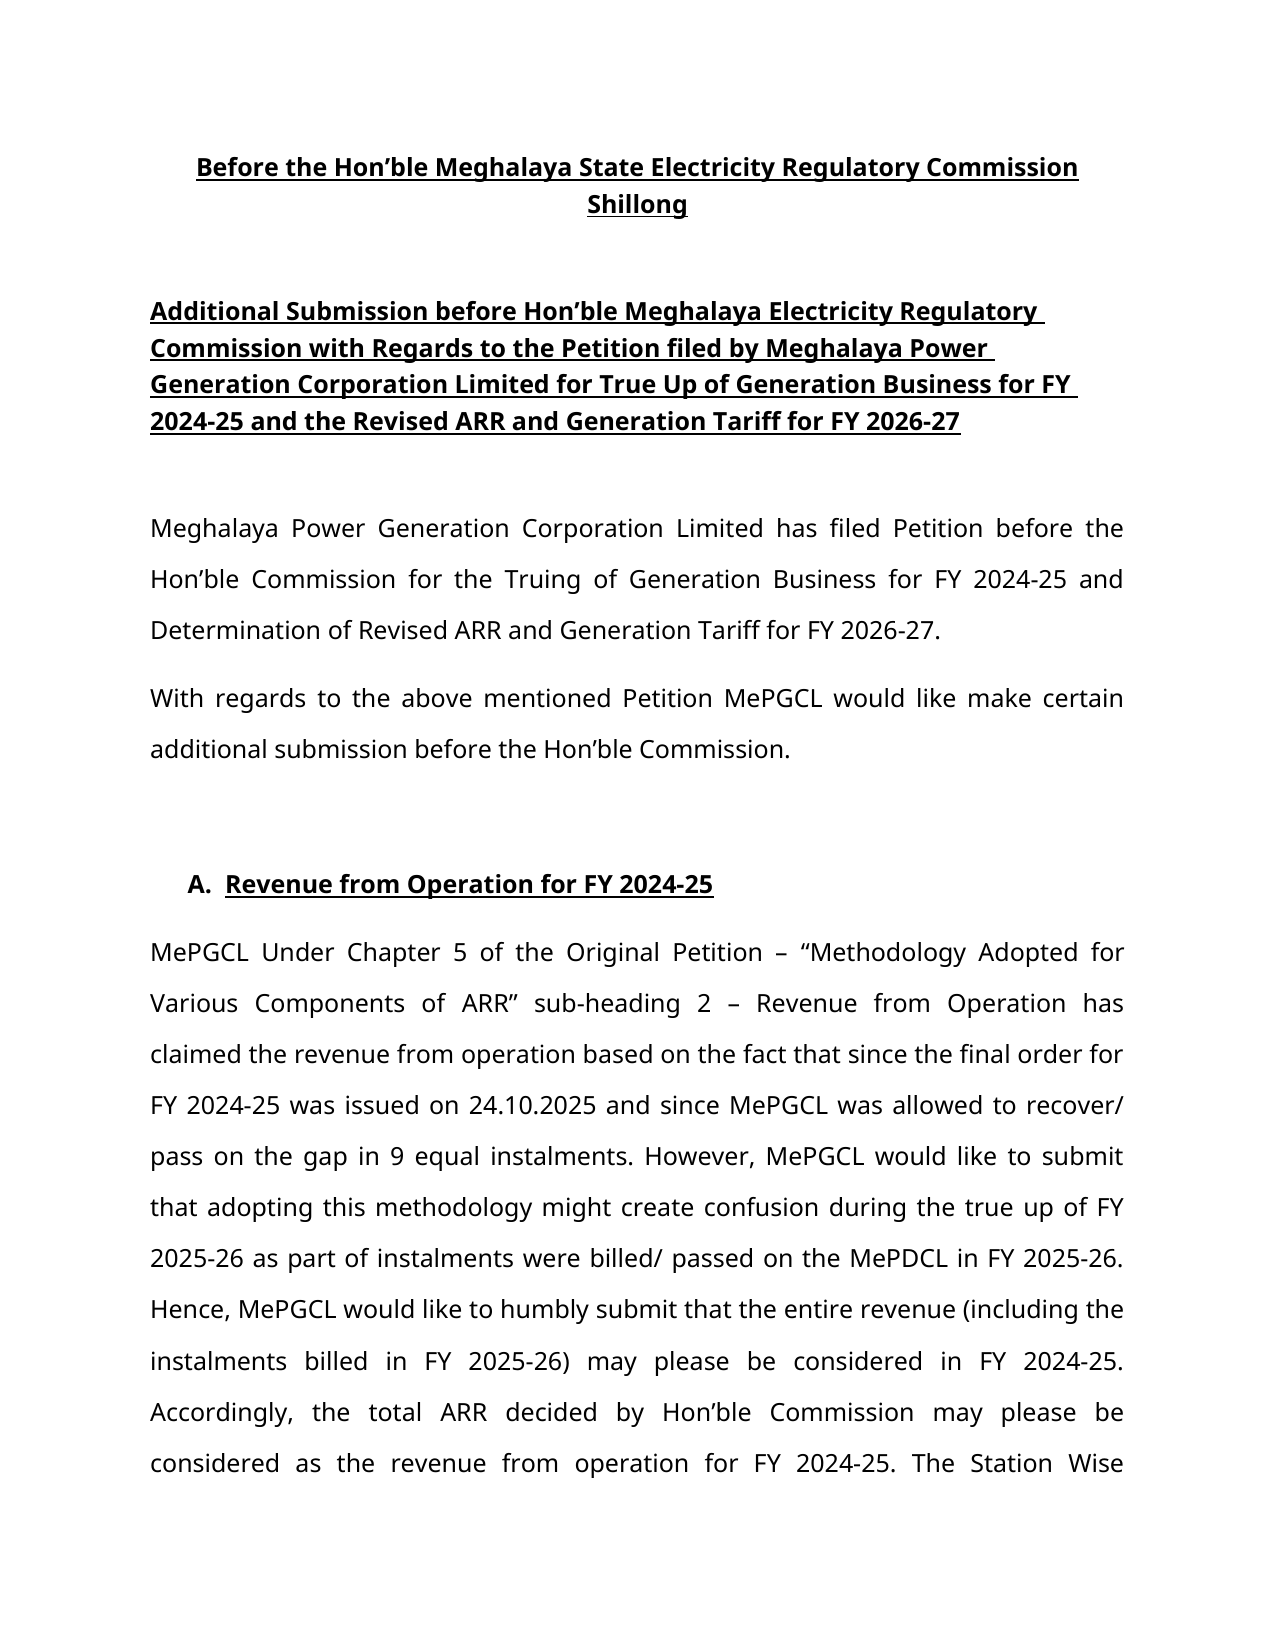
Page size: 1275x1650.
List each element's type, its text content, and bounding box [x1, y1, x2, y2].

list Revenue from Operation for FY 2024-25 [187, 867, 1125, 901]
text Before the Hon’ble Meghalaya State Electricity Regulatory Commission Shillong [150, 150, 1125, 221]
text Meghalaya Power Generation Corporation Limited has filed Petition before the Hon’ble Commission for the Truing of Generation Business for FY 2024-25 and Determination of Revised ARR and Generation Tariff for FY 2026-27. [150, 511, 1125, 647]
text With regards to the above mentioned Petition MePGCL would like make certain additional submission before the Hon’ble Commission. [150, 681, 1125, 766]
text Additional Submission before Hon’ble Meghalaya Electricity Regulatory Commission with Regards to the Petition filed by Meghalaya Power Generation Corporation Limited for True Up of Generation Business for FY 2024-25 and the Revised ARR and Generation Tariff for FY 2026-27 [150, 294, 1125, 438]
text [150, 935, 1125, 1479]
